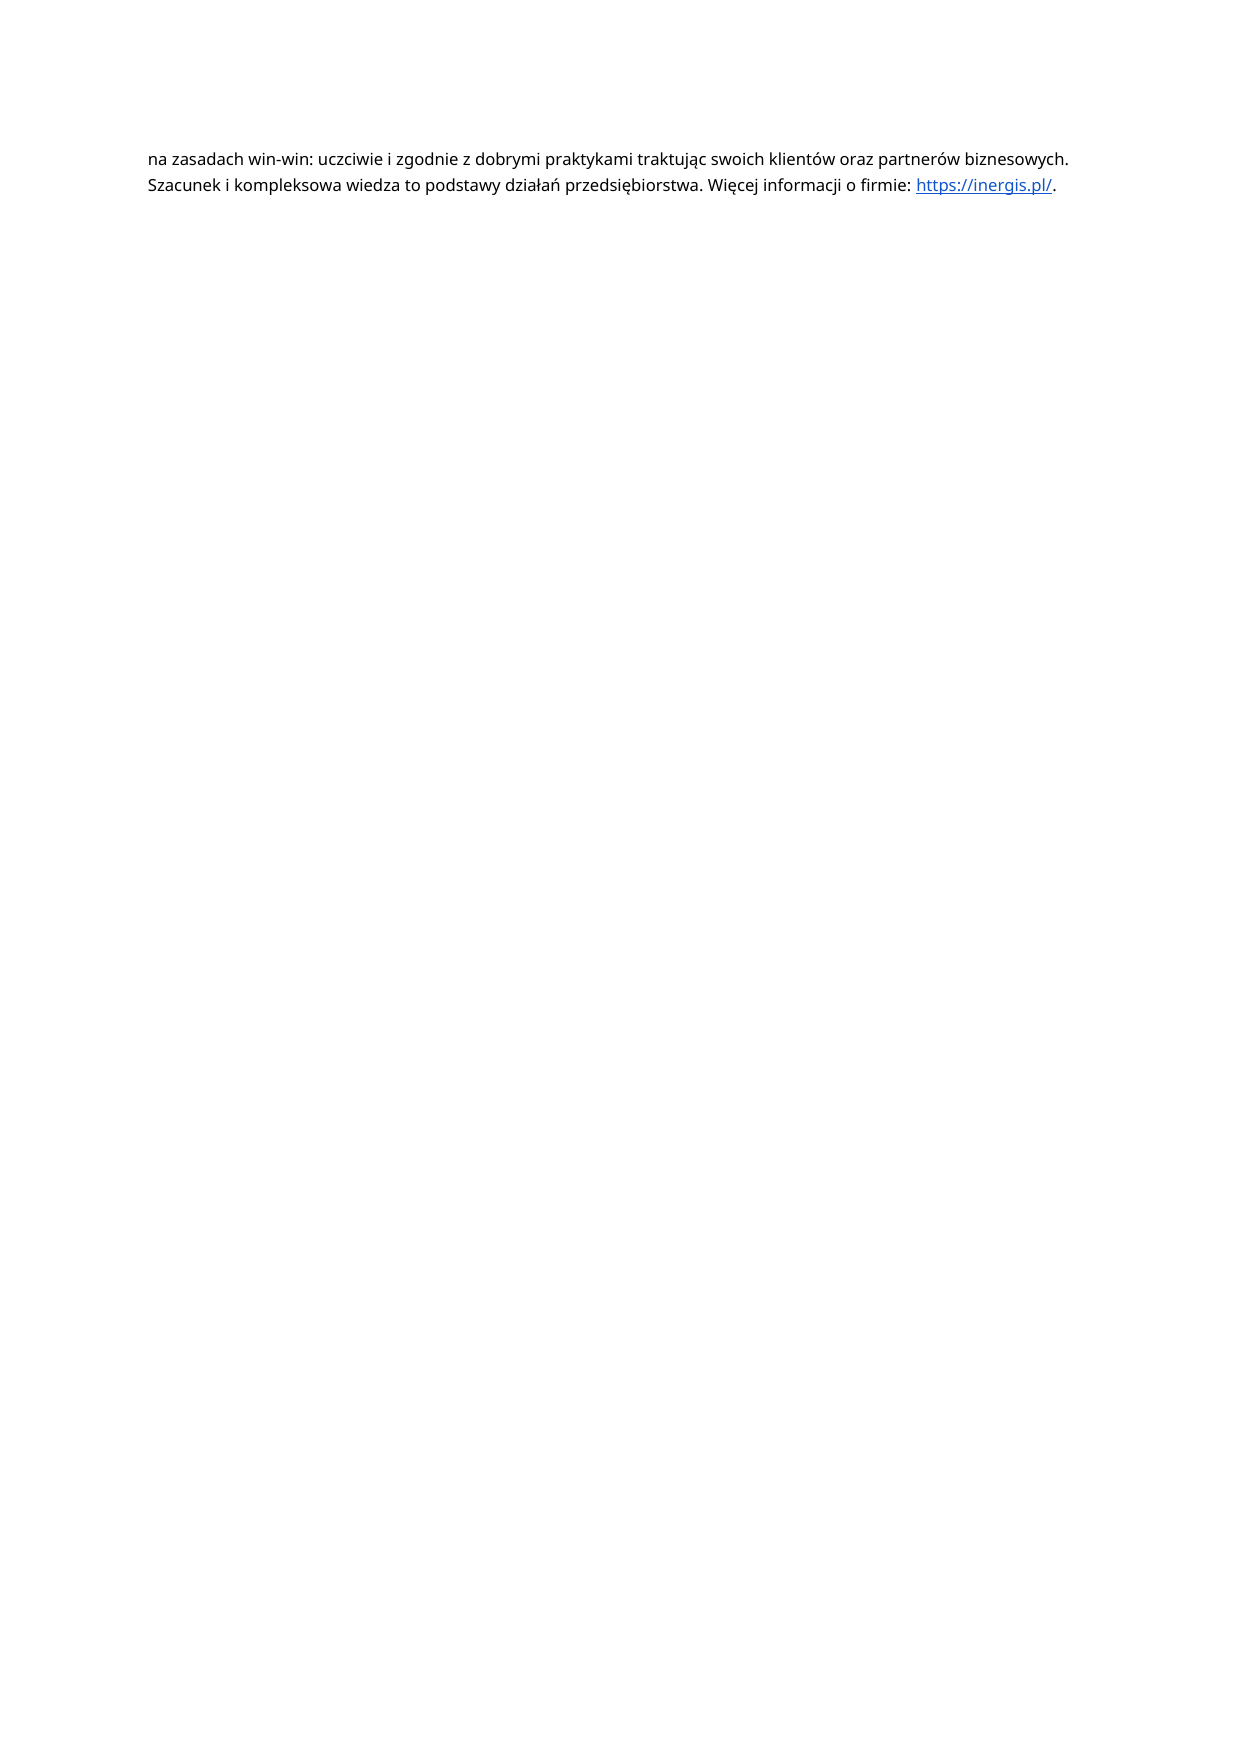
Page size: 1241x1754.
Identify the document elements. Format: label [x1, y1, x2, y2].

text [148, 148, 1093, 196]
